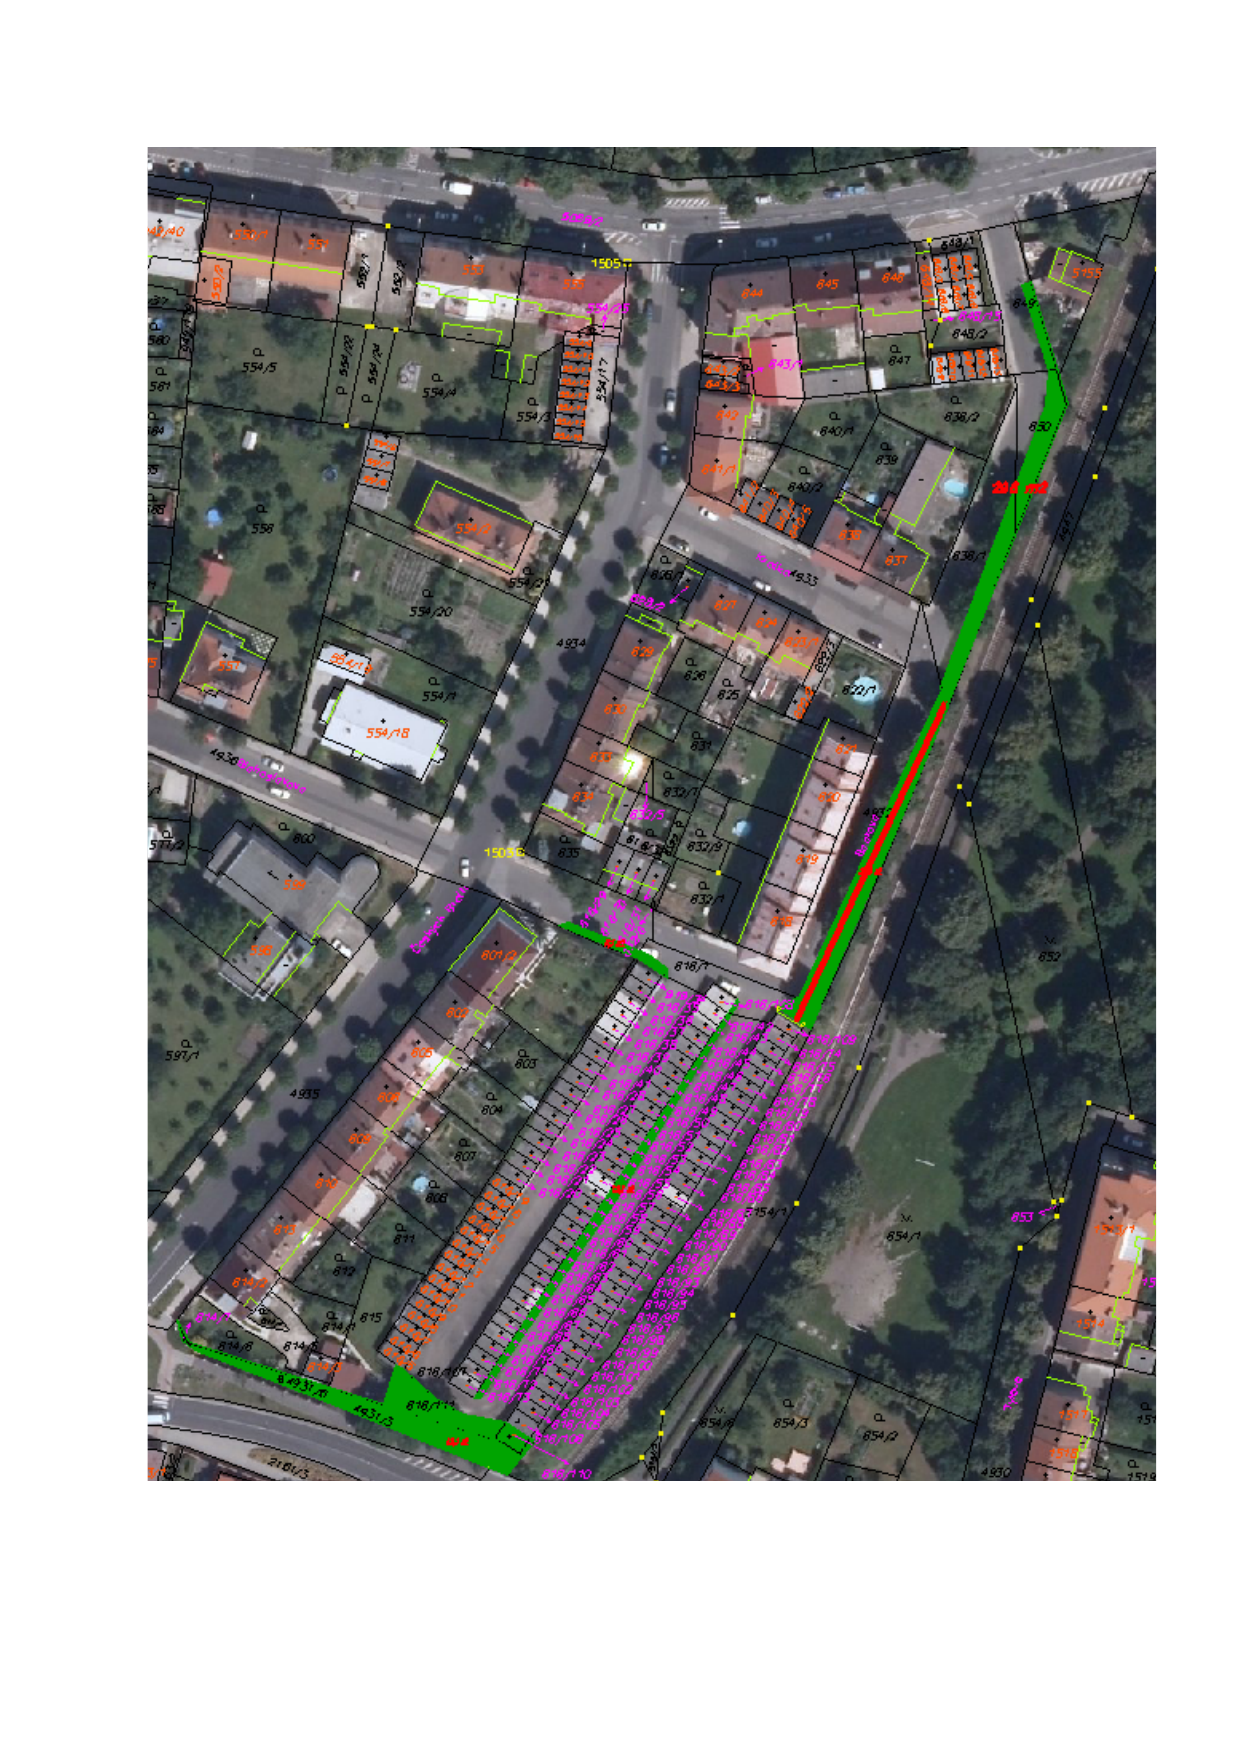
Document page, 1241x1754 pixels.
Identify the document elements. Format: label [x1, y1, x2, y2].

picture [147, 147, 1157, 1481]
